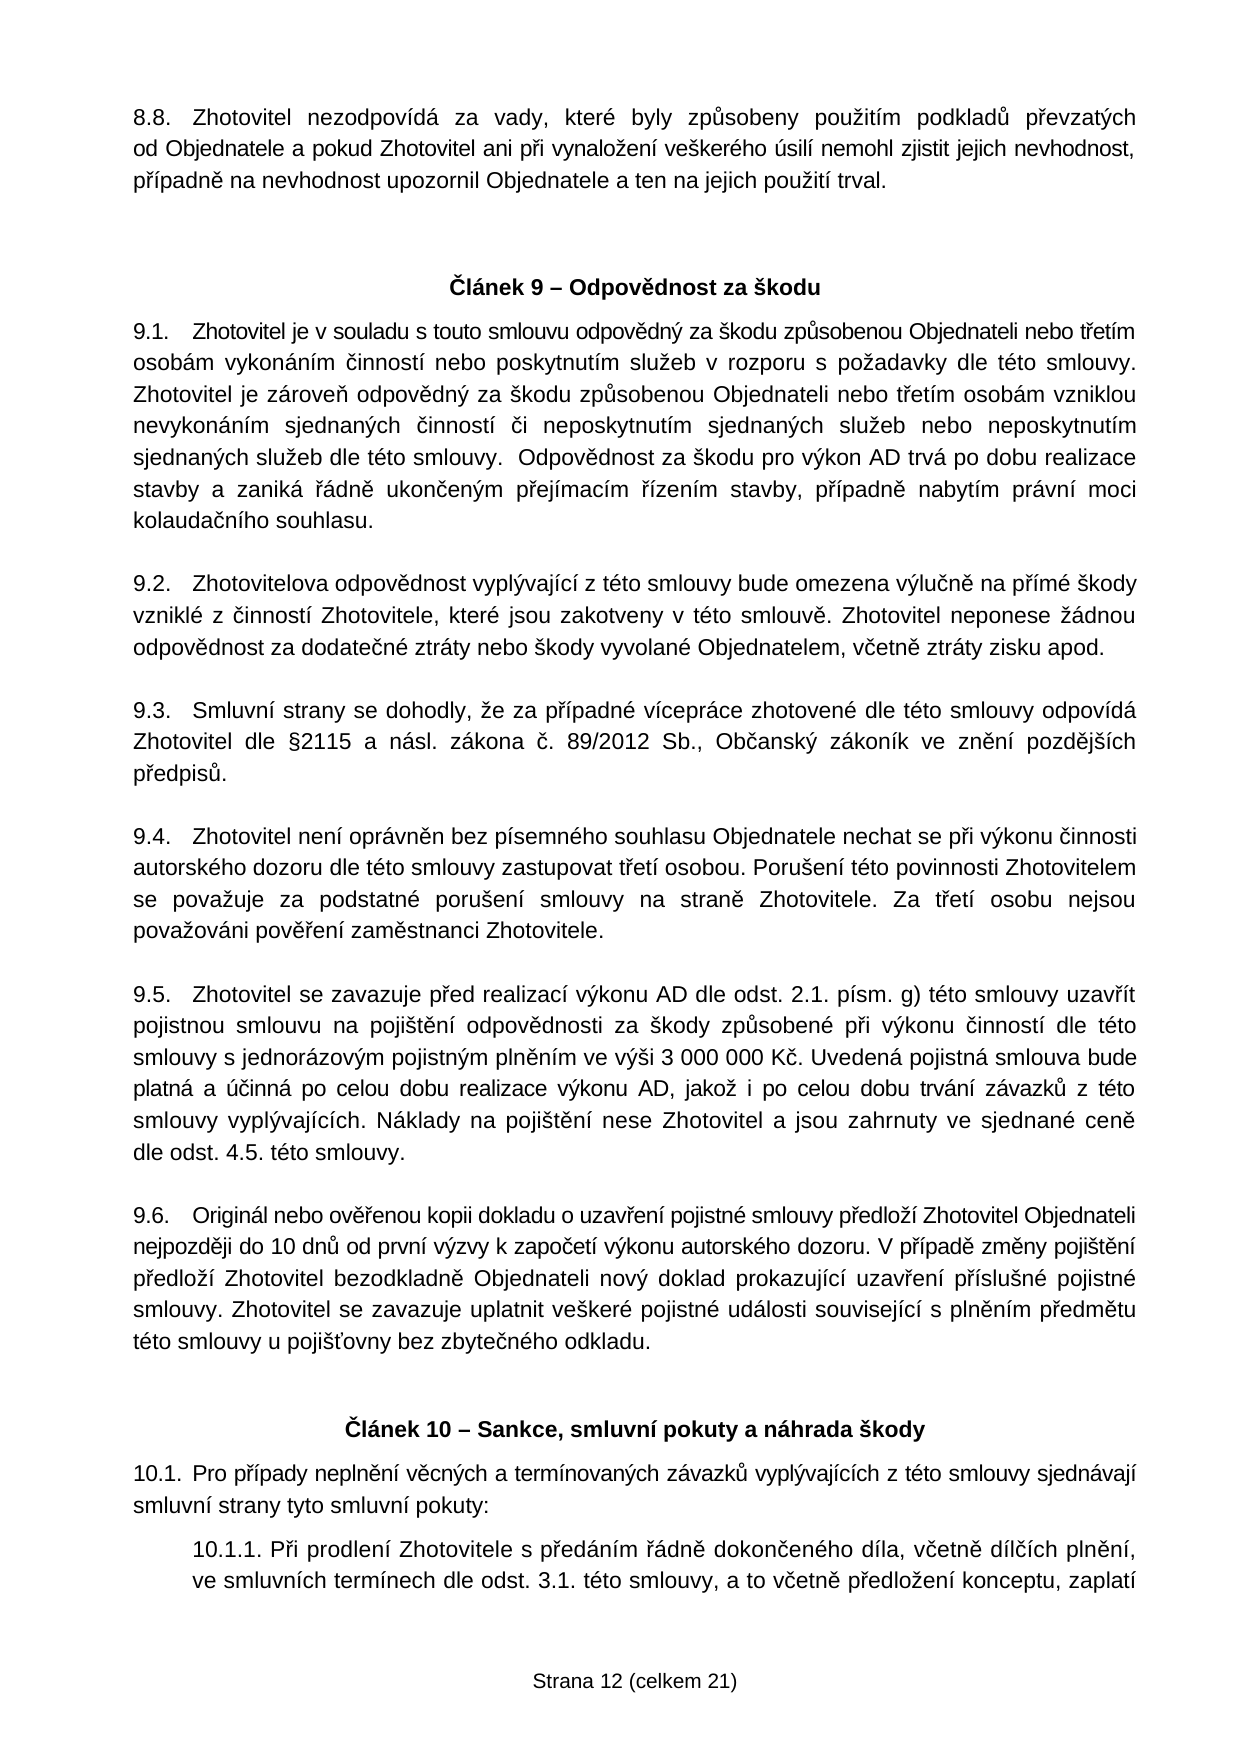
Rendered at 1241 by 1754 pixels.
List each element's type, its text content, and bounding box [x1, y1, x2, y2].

list Zhotovitel nezodpovídá za vady, které byly způsobeny použitím podkladů převzatých od Objednatele a pokud Zhotovitel ani při vynaložení veškerého úsilí nemohl zjistit jejich nevhodnost, případně na nevhodnost upozornil Objednatele a ten na jejich použití trval. [133, 103, 1137, 193]
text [192, 1536, 1137, 1593]
list Zhotovitel není oprávněn bez písemného souhlasu Objednatele nechat se při výkonu činnosti autorského dozoru dle této smlouvy zastupovat třetí osobou. Porušení této povinnosti Zhotovitelem se považuje za podstatné porušení smlouvy na straně Zhotovitele. Za třetí osobu nejsou považováni pověření zaměstnanci Zhotovitele. [133, 823, 1137, 944]
list Zhotovitel se zavazuje před realizací výkonu AD dle odst. 2.1. písm. g) této smlouvy uzavřít pojistnou smlouvu na pojištění odpovědnosti za škody způsobené při výkonu činností dle této smlouvy s jednorázovým pojistným plněním ve výši 3 000 000 Kč. Uvedená pojistná smlouva bude platná a účinná po celou dobu realizace výkonu AD, jakož i po celou dobu trvání závazků z této smlouvy vyplývajících. Náklady na pojištění nese Zhotovitel a jsou zahrnuty ve sjednané ceně dle odst. 4.5. této smlouvy. [133, 981, 1137, 1165]
text Článek 9 – Odpovědnost za škodu [133, 274, 1137, 300]
list Originál nebo ověřenou kopii dokladu o uzavření pojistné smlouvy předloží Zhotovitel Objednateli nejpozději do 10 dnů od první výzvy k započetí výkonu autorského dozoru. V případě změny pojištění předloží Zhotovitel bezodkladně Objednateli nový doklad prokazující uzavření příslušné pojistné smlouvy. Zhotovitel se zavazuje uplatnit veškeré pojistné události související s plněním předmětu této smlouvy u pojišťovny bez zbytečného odkladu. [133, 1202, 1137, 1354]
list Smluvní strany se dohodly, že za případné vícepráce zhotovené dle této smlouvy odpovídá Zhotovitel dle §2115 a násl. zákona č. 89/2012 Sb., Občanský zákoník ve znění pozdějších předpisů. [133, 697, 1137, 786]
text Článek 10 – Sankce, smluvní pokuty a náhrada škody [133, 1416, 1137, 1442]
list Pro případy neplnění věcných a termínovaných závazků vyplývajících z této smlouvy sjednávají smluvní strany tyto smluvní pokuty: [133, 1460, 1137, 1518]
list Zhotovitel je v souladu s touto smlouvu odpovědný za škodu způsobenou Objednateli nebo třetím osobám vykonáním činností nebo poskytnutím služeb v rozporu s požadavky dle této smlouvy. Zhotovitel je zároveň odpovědný za škodu způsobenou Objednateli nebo třetím osobám vzniklou nevykonáním sjednaných činností či neposkytnutím sjednaných služeb nebo neposkytnutím sjednaných služeb dle této smlouvy. Odpovědnost za škodu pro výkon AD trvá po dobu realizace stavby a zaniká řádně ukončeným přejímacím řízením stavby, případně nabytím právní moci kolaudačního souhlasu. [133, 318, 1137, 533]
list Zhotovitelova odpovědnost vyplývající z této smlouvy bude omezena výlučně na přímé škody vzniklé z činností Zhotovitele, které jsou zakotveny v této smlouvě. Zhotovitel neponese žádnou odpovědnost za dodatečné ztráty nebo škody vyvolané Objednatelem, včetně ztráty zisku apod. [133, 570, 1137, 660]
